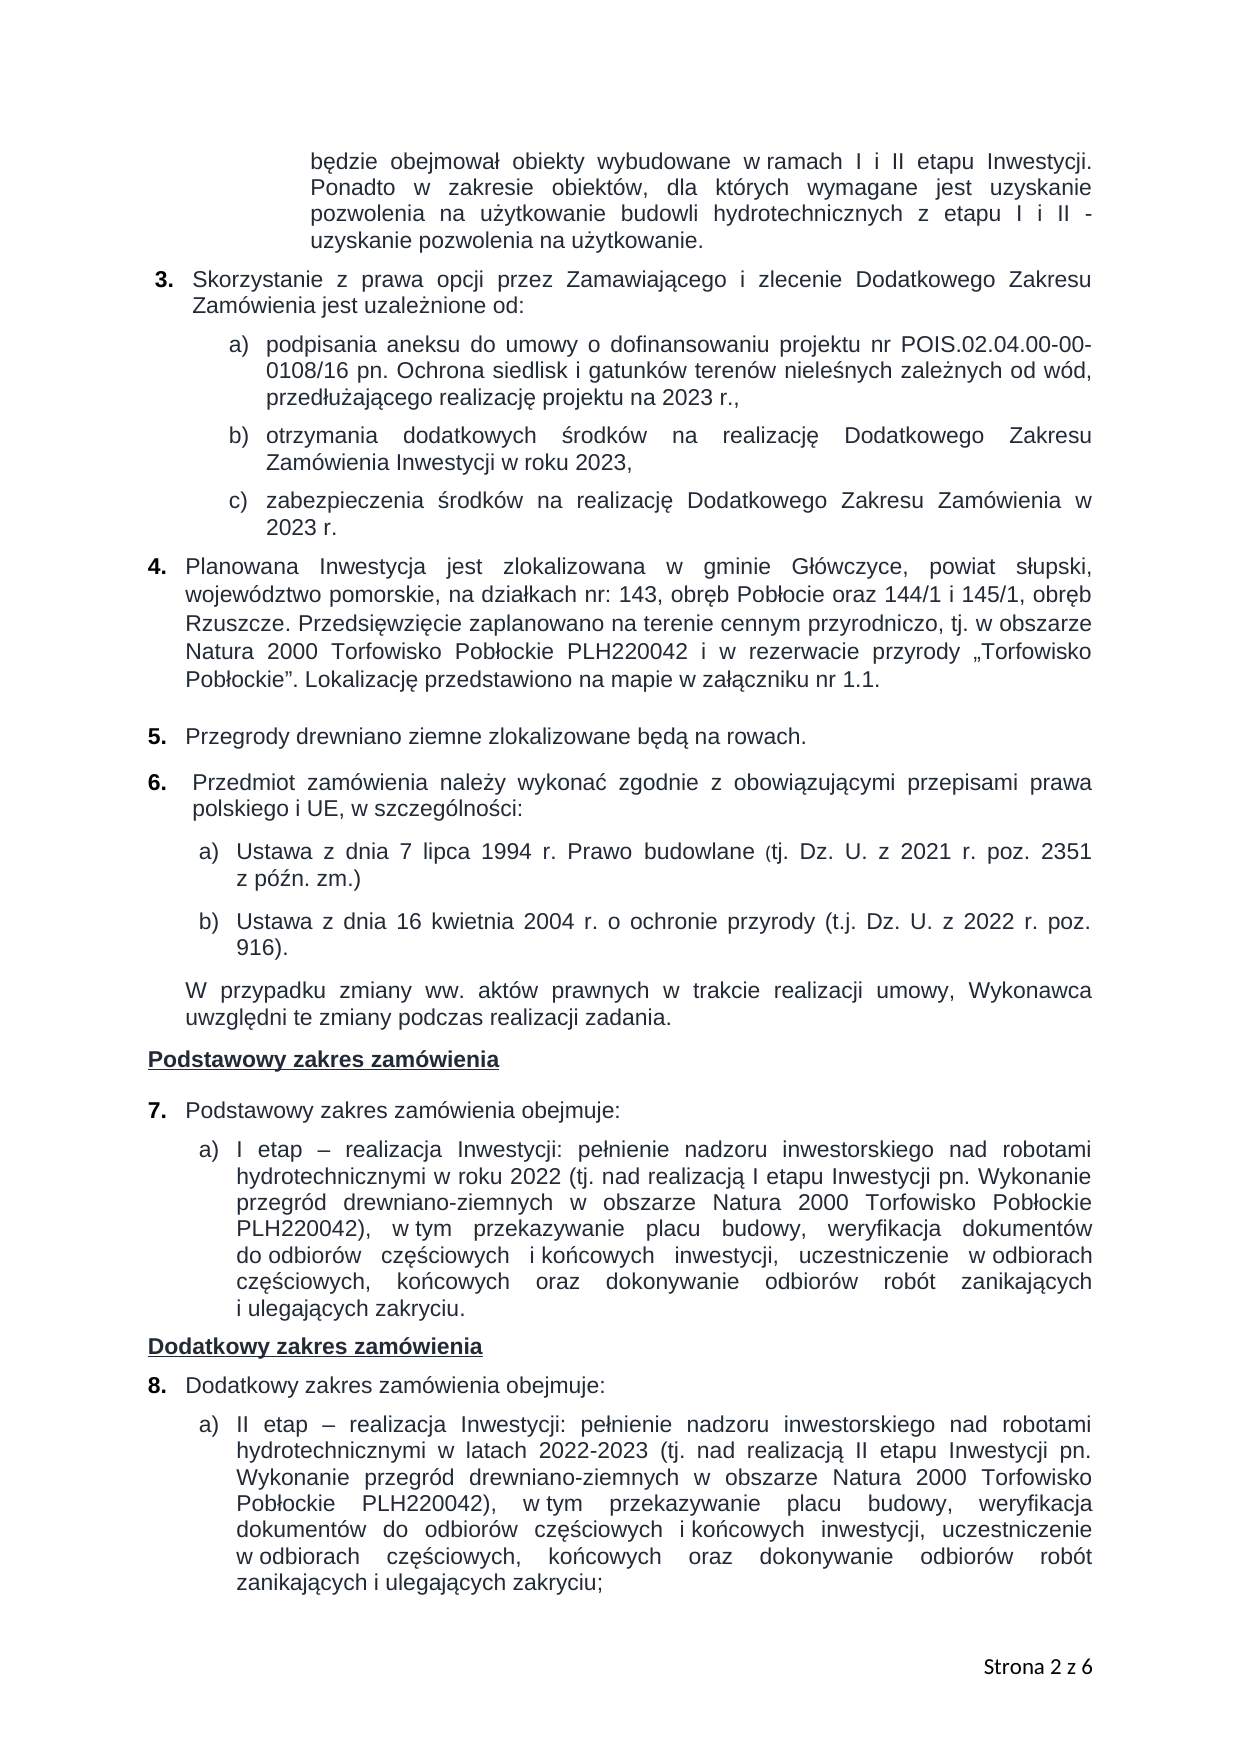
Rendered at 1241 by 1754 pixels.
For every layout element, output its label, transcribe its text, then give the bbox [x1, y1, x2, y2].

list Przedmiot zamówienia należy wykonać zgodnie z obowiązującymi przepisami prawa polskiego i UE, w szczególności: [148, 768, 1093, 821]
list zabezpieczenia środków na realizację Dodatkowego Zakresu Zamówienia w 2023 r. [229, 487, 1093, 540]
list Podstawowy zakres zamówienia obejmuje: [148, 1097, 1093, 1124]
text W przypadku zmiany ww. aktów prawnych w trakcie realizacji umowy, Wykonawca uwzględni te zmiany podczas realizacji zadania. [185, 977, 1093, 1030]
list Przegrody drewniano ziemne zlokalizowane będą na rowach. [148, 723, 1093, 750]
list Skorzystanie z prawa opcji przez Zamawiającego i zlecenie Dodatkowego Zakresu Zamówienia jest uzależnione od: [154, 266, 1093, 318]
list II etap – realizacja Inwestycji: pełnienie nadzoru inwestorskiego nad robotami hydrotechnicznymi w latach 2022-2023 (tj. nad realizacją II etapu Inwestycji pn. Wykonanie przegród drewniano-ziemnych w obszarze Natura 2000 Torfowisko Pobłockie PLH220042), w tym przekazywanie placu budowy, weryfikacja dokumentów do odbiorów częściowych i końcowych inwestycji, uczestniczenie w odbiorach częściowych, końcowych oraz dokonywanie odbiorów robót zanikających i ulegających zakryciu; [199, 1411, 1093, 1596]
list otrzymania dodatkowych środków na realizację Dodatkowego Zakresu Zamówienia Inwestycji w roku 2023, [229, 422, 1093, 475]
list Ustawa z dnia 7 lipca 1994 r. Prawo budowlane (tj. Dz. U. z 2021 r. poz. 2351 z późn. zm.) [199, 838, 1093, 891]
text Podstawowy zakres zamówienia [148, 1046, 1093, 1073]
list Ustawa z dnia 16 kwietnia 2004 r. o ochronie przyrody (t.j. Dz. U. z 2022 r. poz. 916). [199, 908, 1093, 960]
text Dodatkowy zakres zamówienia [148, 1333, 1093, 1360]
list Dodatkowy zakres zamówienia obejmuje: [148, 1372, 1093, 1398]
list Planowana Inwestycja jest zlokalizowana w gminie Główczyce, powiat słupski, województwo pomorskie, na działkach nr: 143, obręb Pobłocie oraz 144/1 i 145/1, obręb Rzuszcze. Przedsięwzięcie zaplanowano na terenie cennym przyrodniczo, tj. w obszarze Natura 2000 Torfowisko Pobłockie PLH220042 i w rezerwacie przyrody „Torfowisko Pobłockie”. Lokalizację przedstawiono na mapie w załączniku nr 1.1. [148, 553, 1093, 693]
list I etap – realizacja Inwestycji: pełnienie nadzoru inwestorskiego nad robotami hydrotechnicznymi w roku 2022 (tj. nad realizacją I etapu Inwestycji pn. Wykonanie przegród drewniano-ziemnych w obszarze Natura 2000 Torfowisko Pobłockie PLH220042), w tym przekazywanie placu budowy, weryfikacja dokumentów do odbiorów częściowych i końcowych inwestycji, uczestniczenie w odbiorach częściowych, końcowych oraz dokonywanie odbiorów robót zanikających i ulegających zakryciu. [199, 1136, 1093, 1321]
list podpisania aneksu do umowy o dofinansowaniu projektu nr POIS.02.04.00-00-0108/16 pn. Ochrona siedlisk i gatunków terenów nieleśnych zależnych od wód, przedłużającego realizację projektu na 2023 r., [229, 331, 1093, 410]
